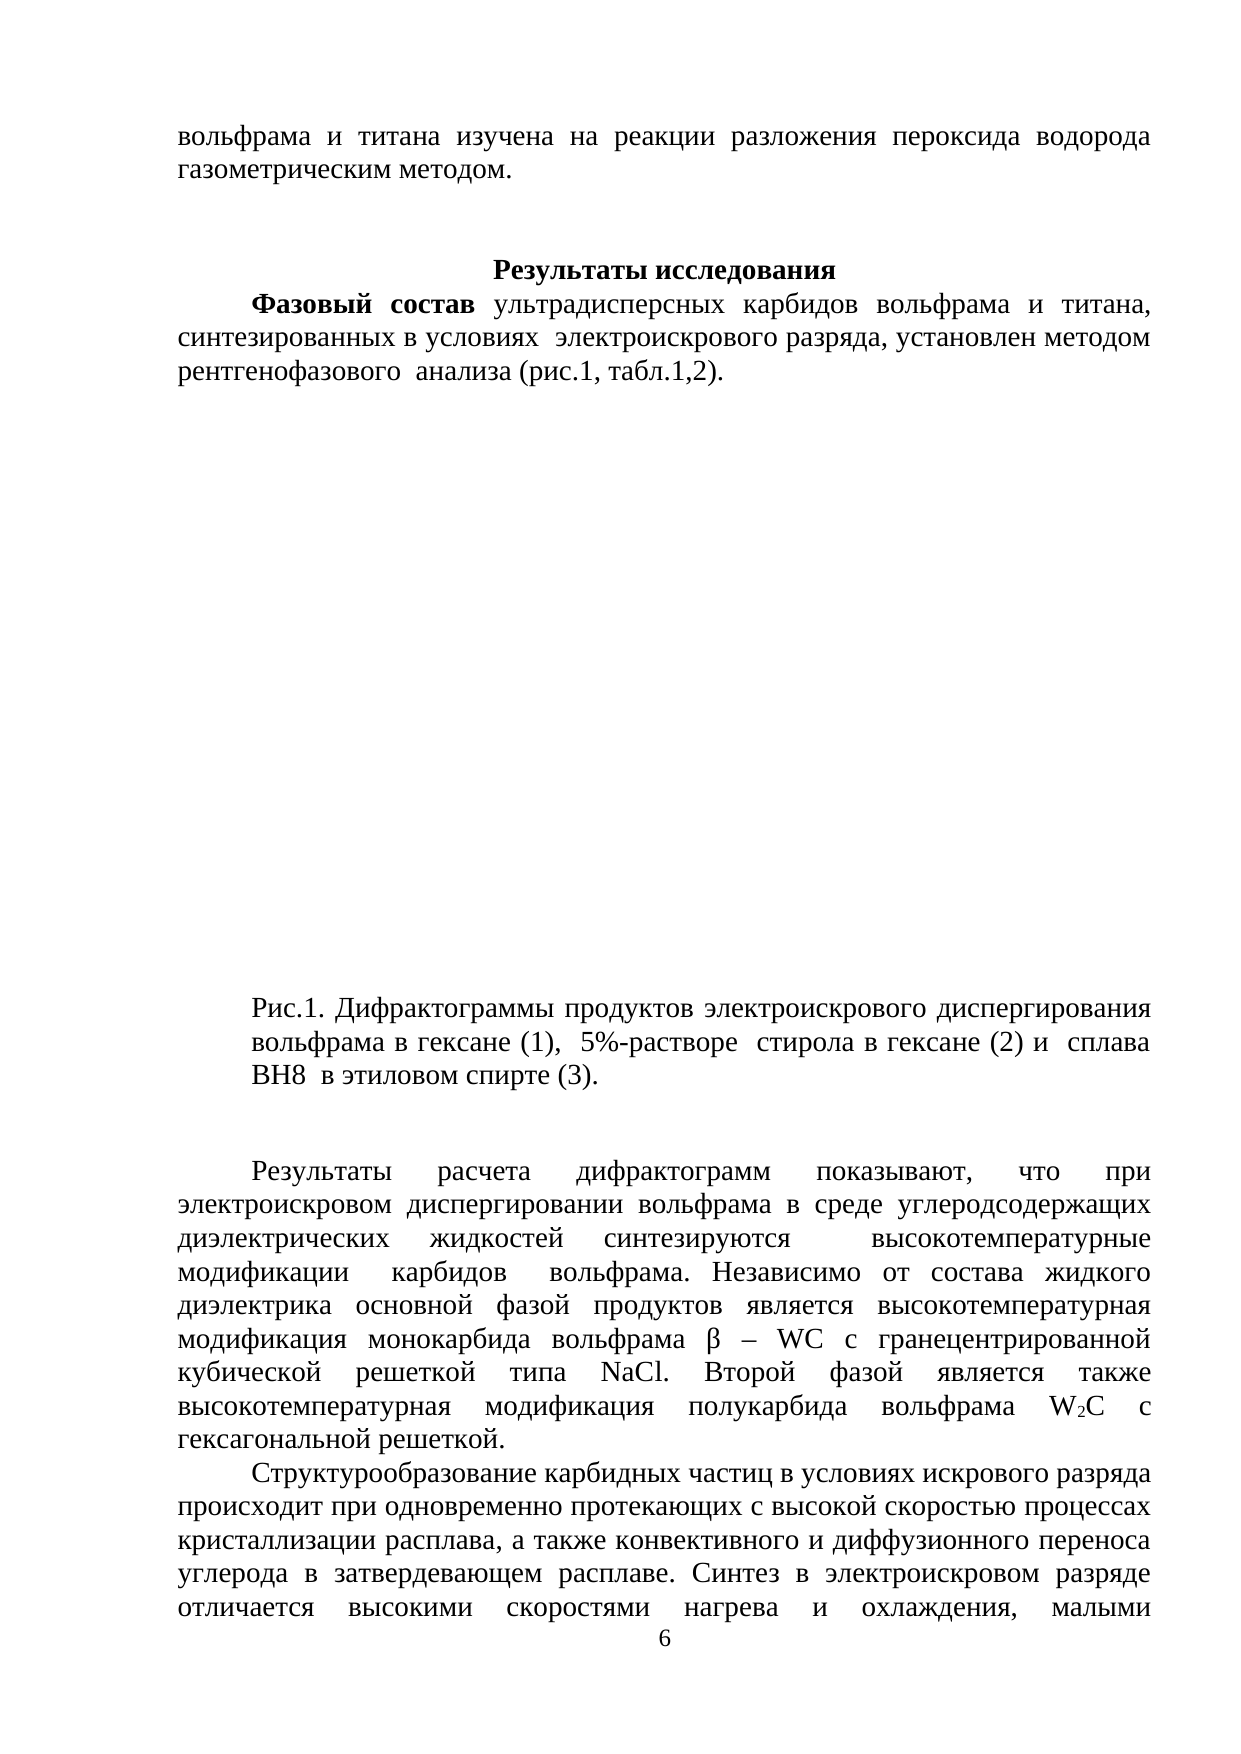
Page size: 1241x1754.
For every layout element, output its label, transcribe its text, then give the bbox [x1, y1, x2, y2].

text Результаты расчета дифрактограмм показывают, что при электроискровом диспергировании вольфрама в среде углеродсодержащих диэлектрических жидкостей синтезируются высокотемпературные модификации карбидов вольфрама. Независимо от состава жидкого диэлектрика основной фазой продуктов является высокотемпературная модификация монокарбида вольфрама β – WC с гранецентрированной кубической решеткой типа NaCl. Второй фазой является также высокотемпературная модификация полукарбида вольфрама W2C с гексагональной решеткой. [177, 1153, 1152, 1455]
text Результаты исследования [177, 252, 1152, 286]
text Рис.1. Дифрактограммы продуктов электроискрового диспергирования вольфрама в гексане (1), 5%-растворе стирола в гексане (2) и сплава ВН8 в этиловом спирте (3). [251, 990, 1152, 1091]
text Фазовый состав ультрадисперсных карбидов вольфрама и титана, синтезированных в условиях электроискрового разряда, установлен методом рентгенофазового анализа (рис.1, табл.1,2). [177, 286, 1152, 386]
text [177, 118, 1152, 185]
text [177, 1455, 1152, 1623]
